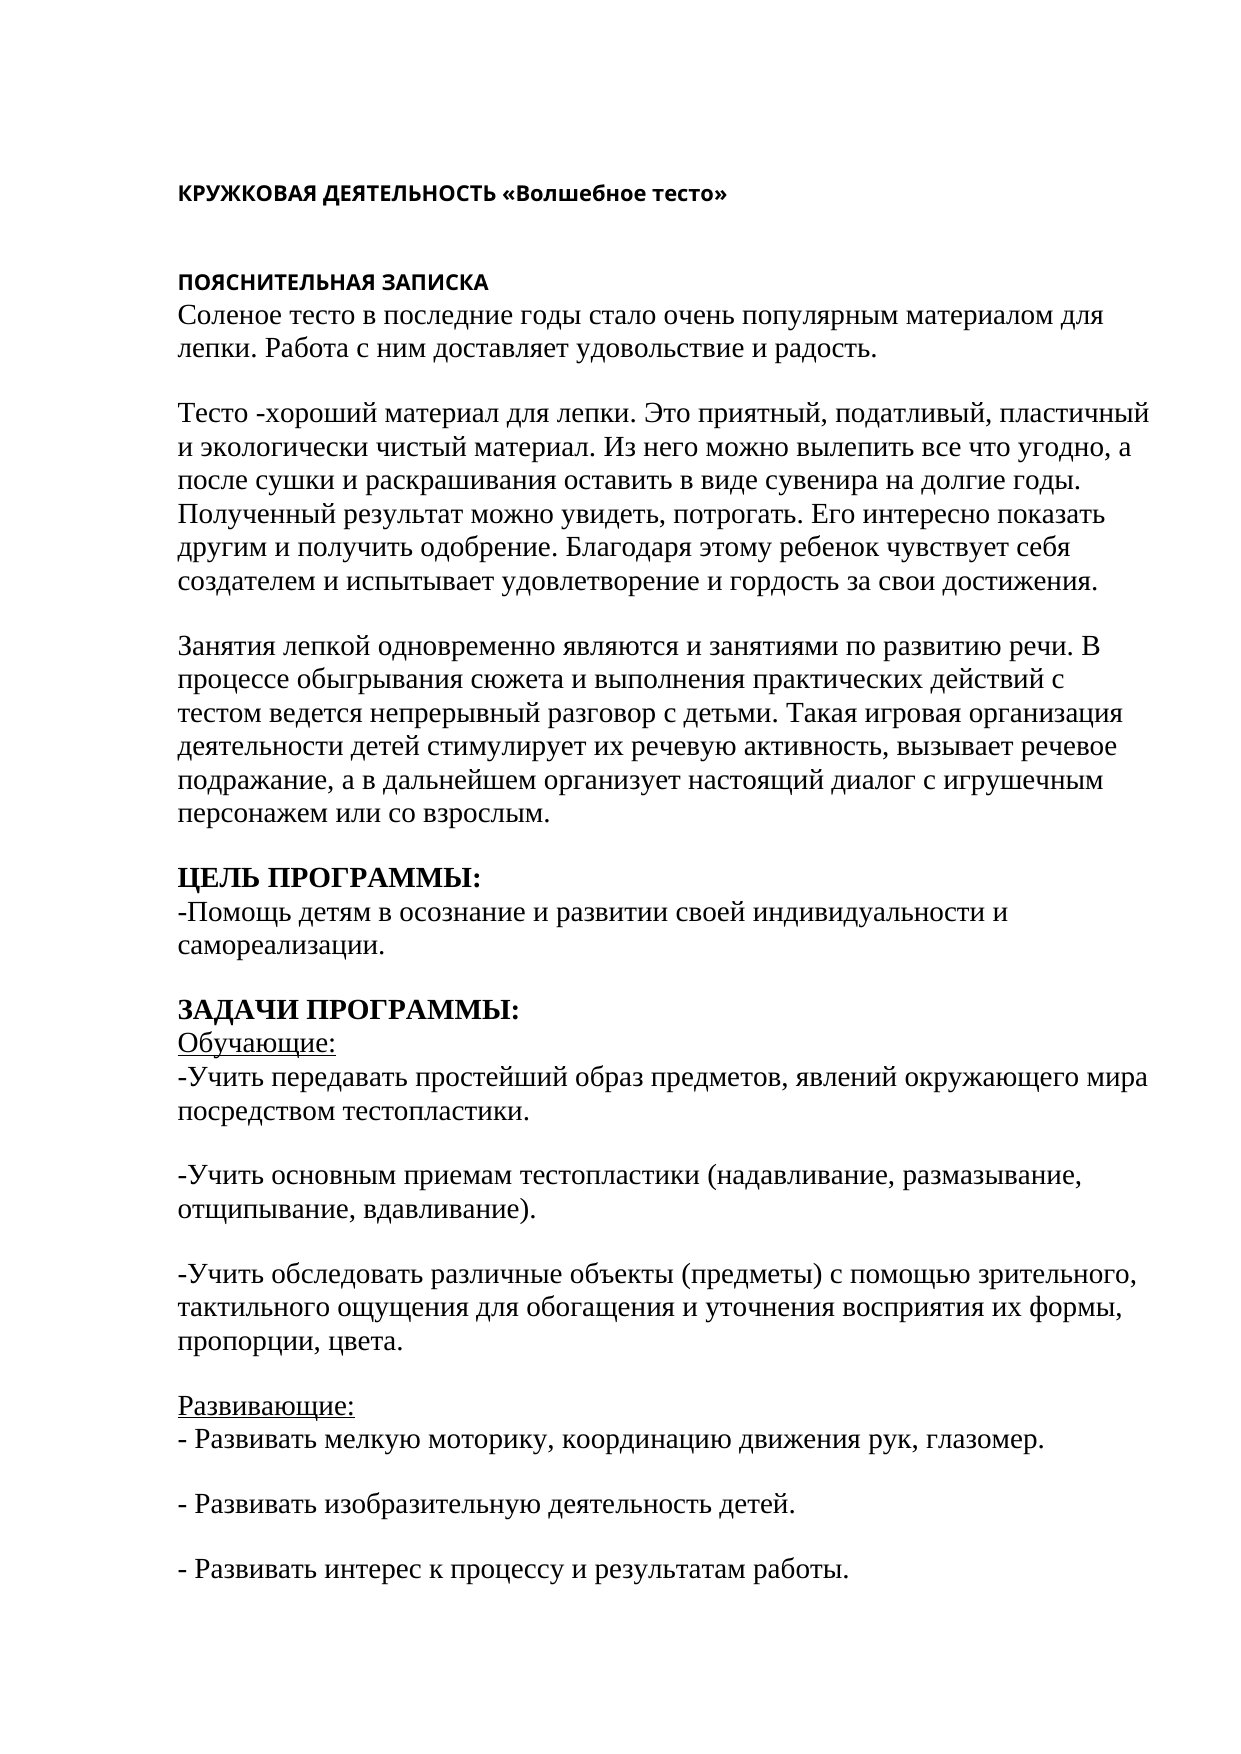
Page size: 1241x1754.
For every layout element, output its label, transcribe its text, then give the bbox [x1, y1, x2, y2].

text Соленое тесто в последние годы стало очень популярным материалом для лепки. Работа с ним доставляет удовольствие и радость. [177, 297, 1152, 364]
text ЗАДАЧИ ПРОГРАММЫ: [177, 992, 1152, 1026]
text Обучающие: [177, 1026, 1152, 1059]
text Развивающие: [177, 1388, 1152, 1421]
text -Учить основным приемам тестопластики (надавливание, размазывание, отщипывание, вдавливание). [177, 1157, 1152, 1224]
text - Развивать изобразительную деятельность детей. [177, 1486, 1152, 1519]
text -Помощь детям в осознание и развитии своей индивидуальности и самореализации. [177, 894, 1152, 961]
text -Учить передавать простейший образ предметов, явлений окружающего мира посредством тестопластики. [177, 1059, 1152, 1126]
text ПОЯСНИТЕЛЬНАЯ ЗАПИСКА [177, 267, 1152, 297]
text КРУЖКОВАЯ ДЕЯТЕЛЬНОСТЬ «Волшебное тесто» [177, 178, 1152, 207]
text ЦЕЛЬ ПРОГРАММЫ: [177, 860, 1152, 894]
text - Развивать мелкую моторику, координацию движения рук, глазомер. [177, 1421, 1152, 1455]
text -Учить обследовать различные объекты (предметы) с помощью зрительного, тактильного ощущения для обогащения и уточнения восприятия их формы, пропорции, цвета. [177, 1256, 1152, 1356]
text Занятия лепкой одновременно являются и занятиями по развитию речи. В процессе обыгрывания сюжета и выполнения практических действий с тестом ведется непрерывный разговор с детьми. Такая игровая организация деятельности детей стимулирует их речевую активность, вызывает речевое подражание, а в дальнейшем организует настоящий диалог с игрушечным персонажем или со взрослым. [177, 628, 1152, 829]
text - Развивать интерес к процессу и результатам работы. [177, 1551, 1152, 1584]
text Тесто -хороший материал для лепки. Это приятный, податливый, пластичный и экологически чистый материал. Из него можно вылепить все что угодно, а после сушки и раскрашивания оставить в виде сувенира на долгие годы. Полученный результат можно увидеть, потрогать. Его интересно показать другим и получить одобрение. Благодаря этому ребенок чувствует себя создателем и испытывает удовлетворение и гордость за свои достижения. [177, 395, 1152, 596]
